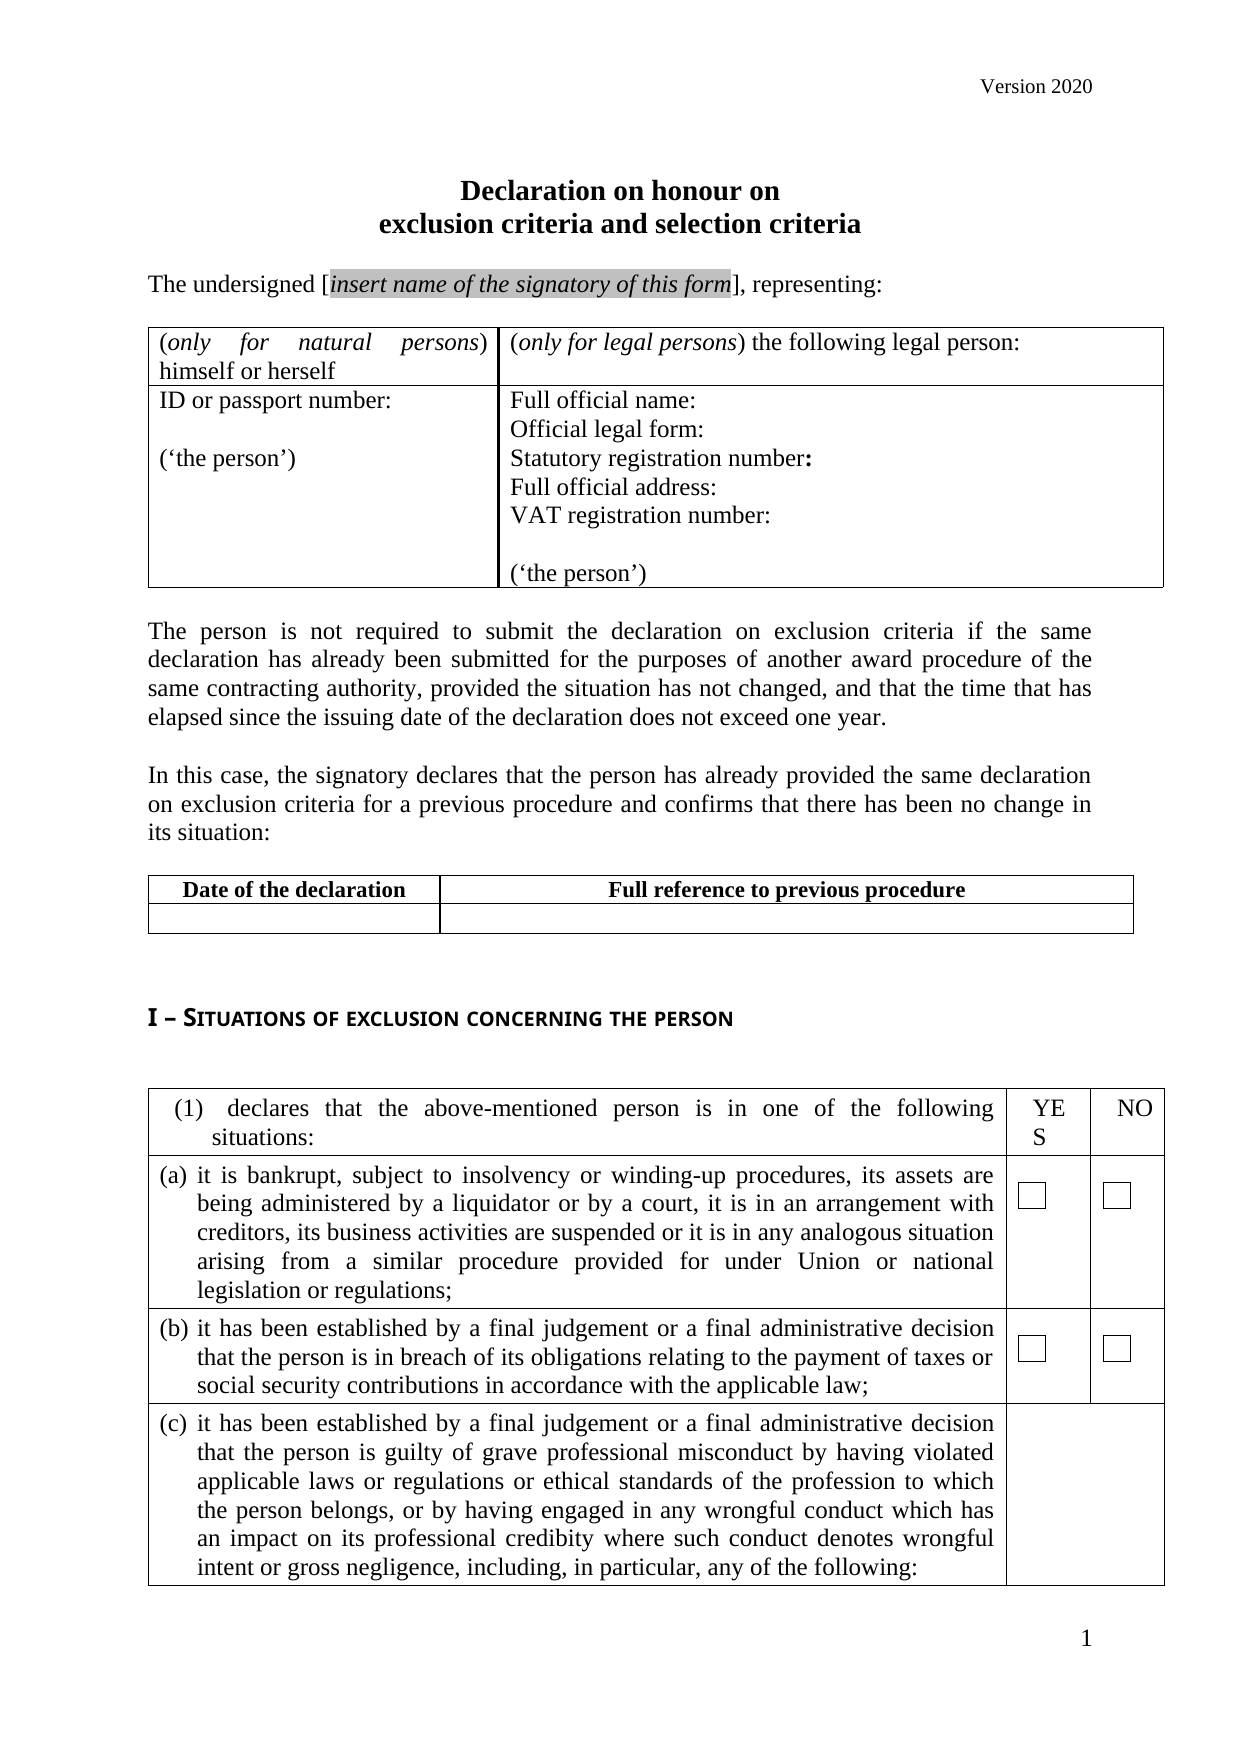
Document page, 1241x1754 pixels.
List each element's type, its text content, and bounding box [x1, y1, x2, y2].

text In this case, the signatory declares that the person has already provided the same declaration on exclusion criteria for a previous procedure and confirms that there has been no change in its situation: [148, 760, 1093, 846]
table_cell it has been established by a final judgement or a final administrative decision that the person is in breach of its obligations relating to the payment of taxes or social security contributions in accordance with the applicable law; [149, 1309, 1006, 1403]
table_cell [1091, 1156, 1164, 1308]
table_cell Full official name: Official legal form: Statutory registration number: Full official address: VAT registration number: (‘the person’) [500, 386, 1163, 587]
table_cell it has been established by a final judgement or a final administrative decision that the person is guilty of grave professional misconduct by having violated applicable laws or regulations or ethical standards of the profession to which the person belongs, or by having engaged in any wrongful conduct which has an impact on its professional credibity where such conduct denotes wrongful intent or gross negligence, including, in particular, any of the following: [149, 1404, 1006, 1585]
text The undersigned [insert name of the signatory of this form], representing: [731, 269, 1093, 298]
table_cell [149, 904, 439, 933]
table_header Full reference to previous procedure [441, 876, 1133, 903]
table_header NO [1091, 1089, 1164, 1154]
text The person is not required to submit the declaration on exclusion criteria if the same declaration has already been submitted for the purposes of another award procedure of the same contracting authority, provided the situation has not changed, and that the time that has elapsed since the issuing date of the declaration does not exceed one year. [148, 616, 1093, 731]
text Declaration on honour on exclusion criteria and selection criteria [148, 173, 1093, 240]
table_cell ID or passport number: (‘the person’) [149, 386, 497, 587]
table_header (only for natural persons) himself or herself [149, 328, 497, 385]
table_cell [441, 904, 1133, 933]
table_cell [1007, 1404, 1164, 1585]
table_header Date of the declaration [149, 876, 439, 903]
text The undersigned [insert name of the signatory of this form], representing: [148, 269, 330, 298]
table_cell [1007, 1156, 1090, 1308]
table_cell it is bankrupt, subject to insolvency or winding-up procedures, its assets are being administered by a liquidator or by a court, it is in an arrangement with creditors, its business activities are suspended or it is in any analogous situation arising from a similar procedure provided for under Union or national legislation or regulations; [149, 1156, 1006, 1308]
table_cell [1007, 1309, 1090, 1403]
table_cell [1091, 1309, 1164, 1403]
table_header YES [1007, 1089, 1090, 1154]
table_header (only for legal persons) the following legal person: [500, 328, 1163, 385]
title I – Situations of exclusion concerning the person [148, 1000, 1093, 1034]
table_header declares that the above-mentioned person is in one of the following situations: [149, 1089, 1006, 1154]
